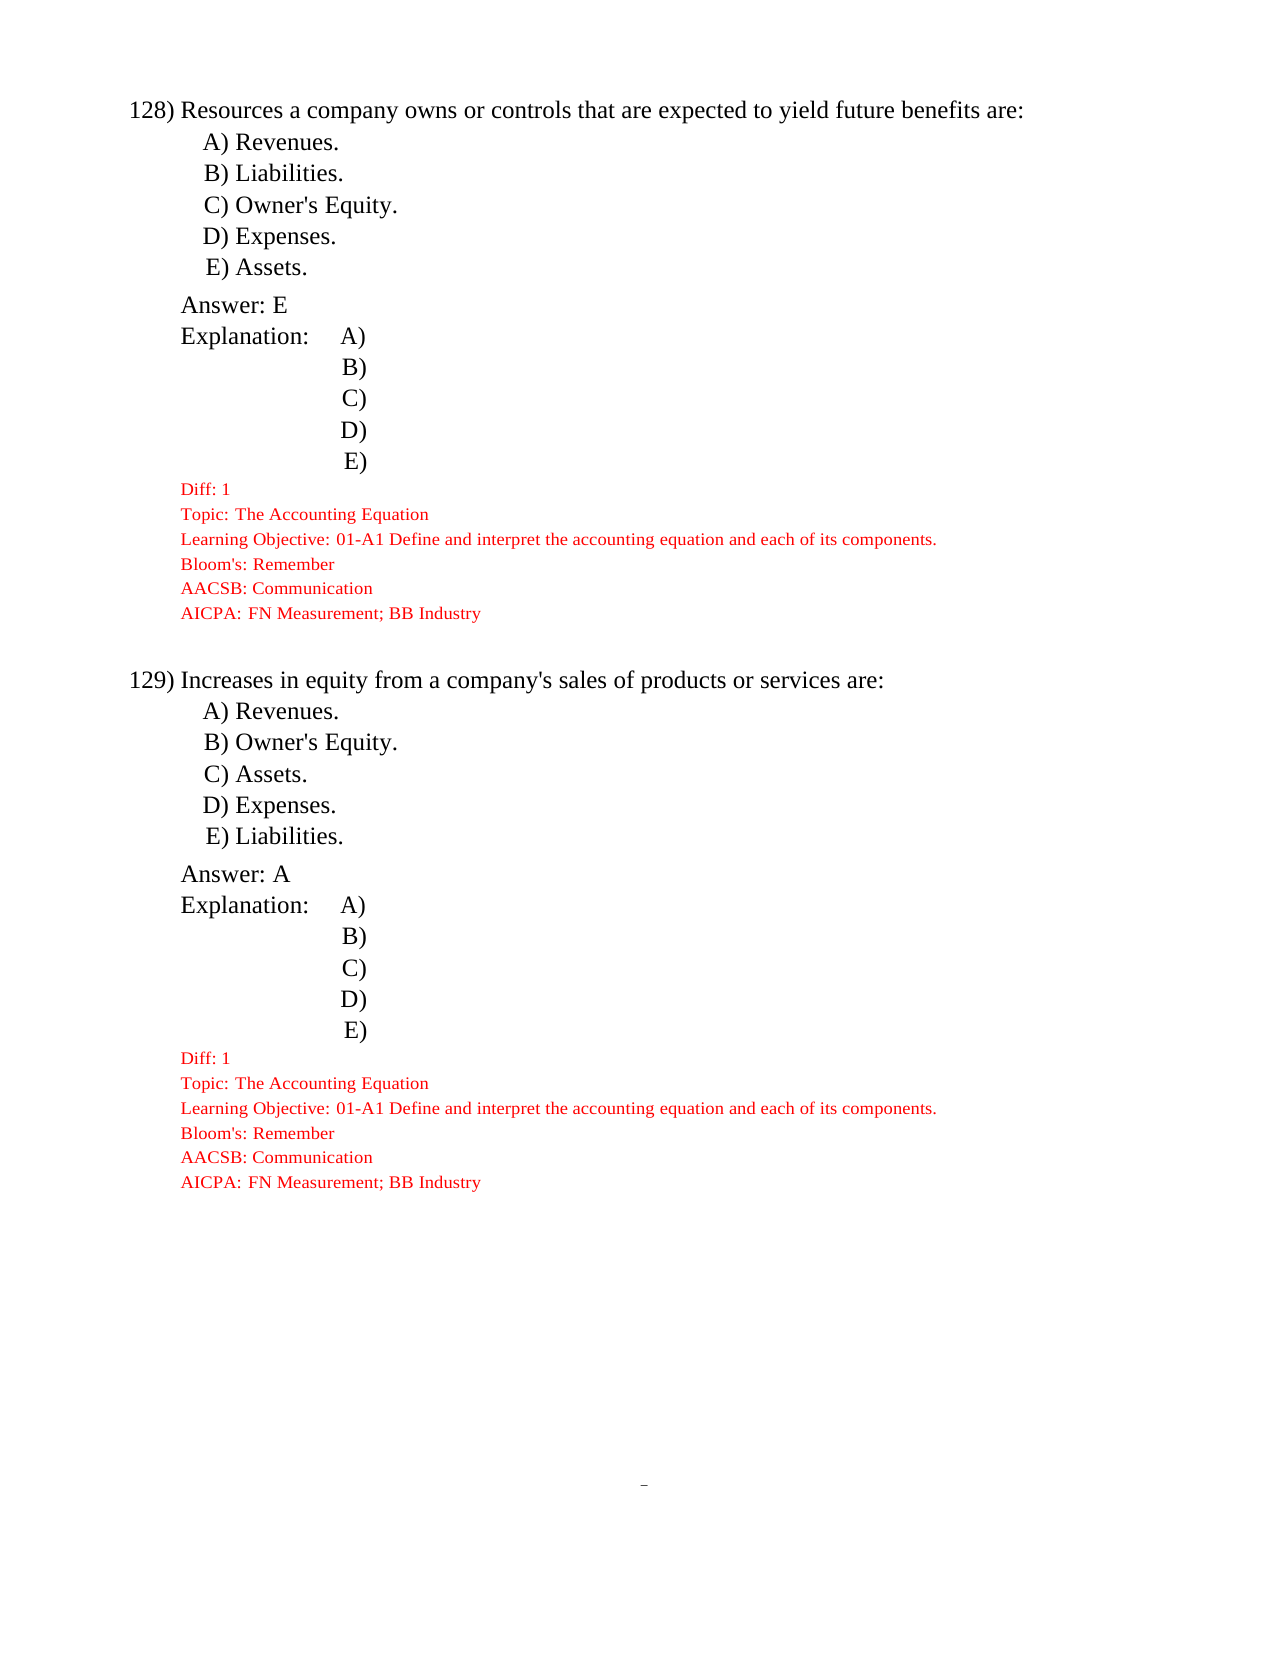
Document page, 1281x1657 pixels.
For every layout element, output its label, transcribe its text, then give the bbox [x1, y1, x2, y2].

text AICPA: FN Measurement; BB Industry [180, 603, 1147, 623]
list Owner's Equity. [204, 190, 1203, 218]
list Liabilities. [204, 158, 1203, 187]
list Assets. [205, 252, 1203, 281]
list Expenses. [202, 221, 1203, 250]
text Learning Objective: 01-A1 Define and interpret the accounting equation and each of its components. Bloom's: Remember [180, 529, 984, 574]
text Topic: The Accounting Equation [180, 1073, 1147, 1093]
text B) [342, 921, 1147, 950]
text B) [342, 352, 1147, 381]
text Diff: 1 [180, 1048, 1147, 1068]
text AACSB: Communication [180, 1147, 1147, 1168]
text Answer: E Explanation: A) [180, 290, 368, 350]
list Assets. [204, 759, 1203, 787]
text D) [340, 984, 1147, 1013]
text Topic: The Accounting Equation [180, 504, 1147, 524]
list Revenues. [202, 696, 1203, 725]
text AACSB: Communication [180, 578, 1147, 598]
list Liabilities. [205, 821, 1203, 850]
text Answer: A Explanation: A) [180, 859, 368, 919]
list Revenues. [202, 127, 1203, 156]
text D) [340, 415, 1147, 444]
text Diff: 1 [180, 479, 1147, 499]
list Expenses. [202, 790, 1203, 819]
text AICPA: FN Measurement; BB Industry [180, 1172, 1147, 1193]
text Learning Objective: 01-A1 Define and interpret the accounting equation and each of its components. Bloom's: Remember [180, 1098, 984, 1143]
list Owner's Equity. [204, 727, 1203, 756]
subtitle Resources a company owns or controls that are expected to yield future benefits are: [128, 96, 1203, 124]
text C) [342, 953, 1147, 981]
text C) [342, 383, 1147, 412]
subtitle Increases in equity from a company's sales of products or services are: [128, 665, 1203, 693]
text E) [343, 446, 1147, 475]
text E) [343, 1015, 1147, 1044]
